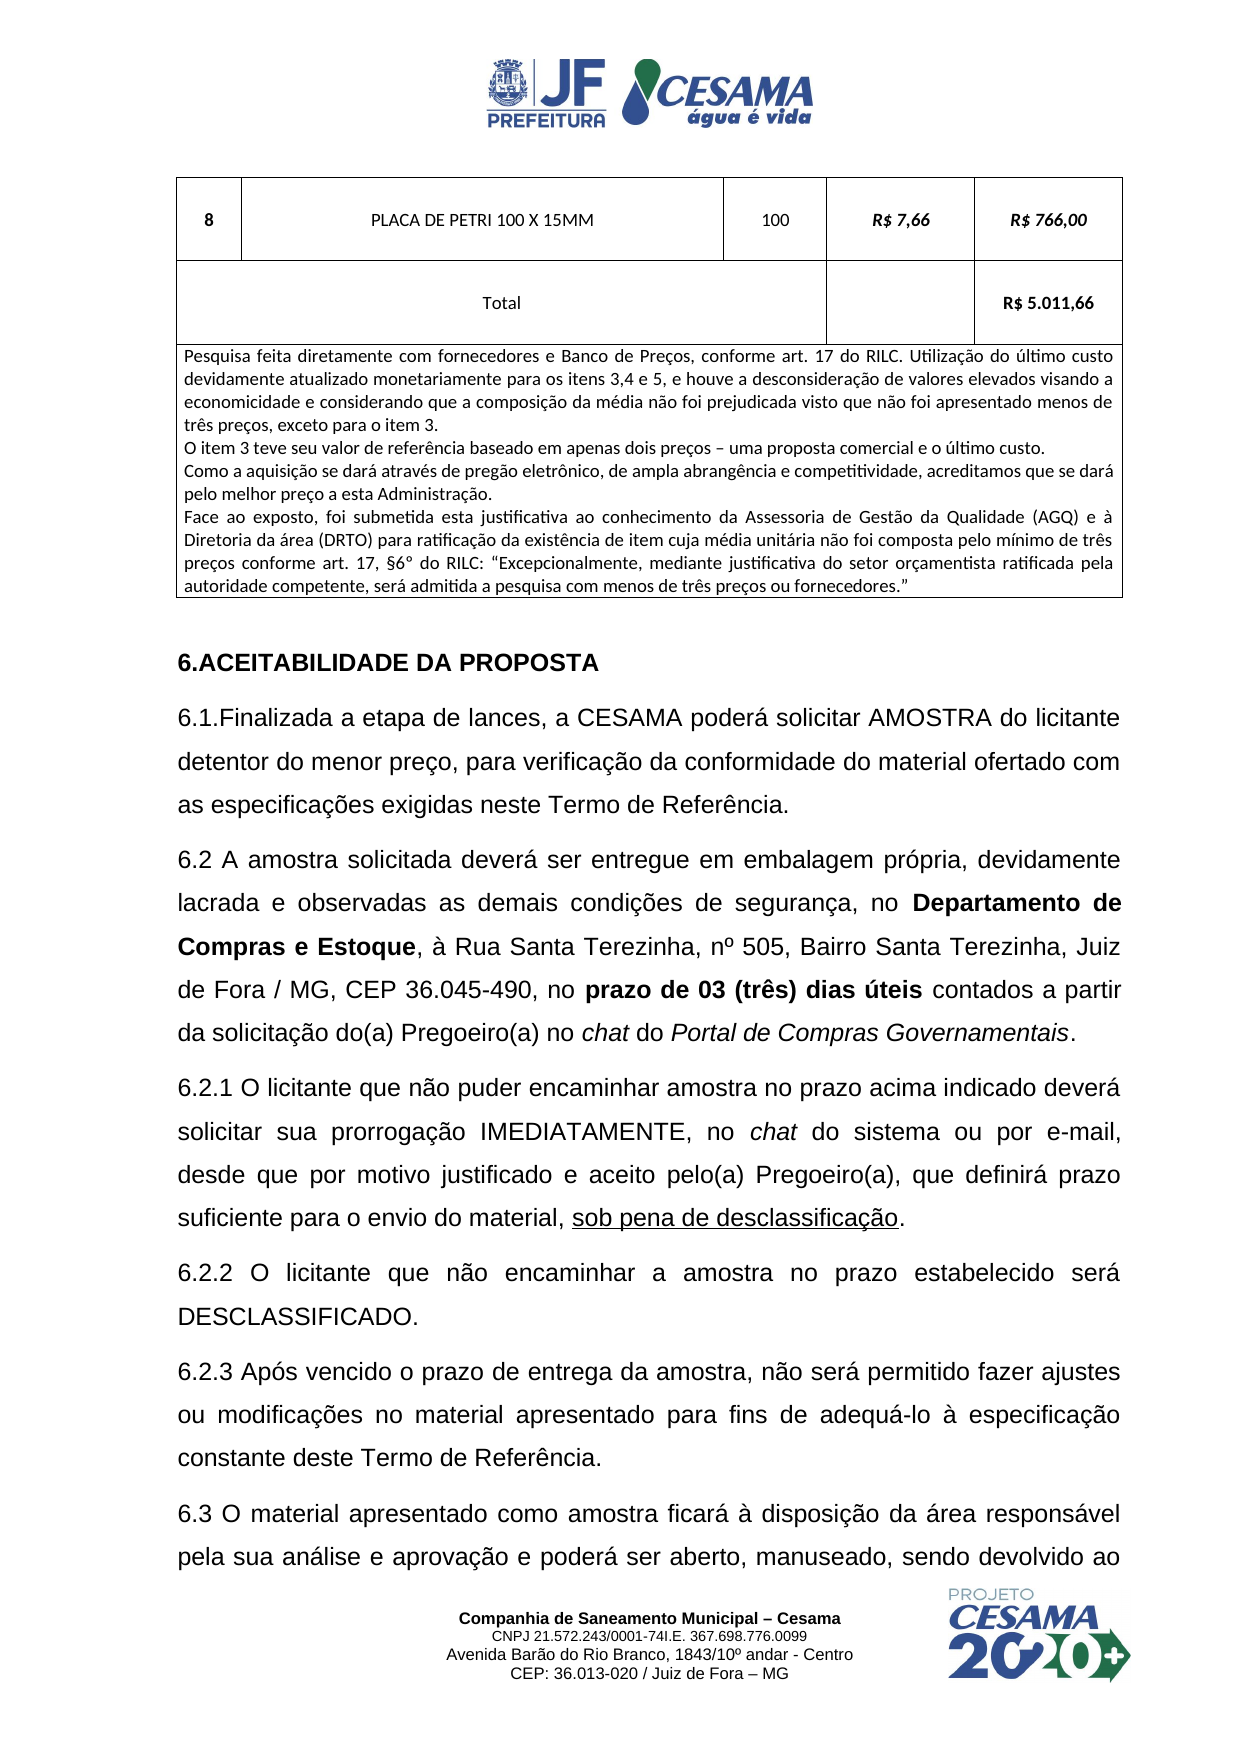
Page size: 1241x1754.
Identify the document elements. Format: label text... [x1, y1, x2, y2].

table_cell R$ 7,66 [827, 178, 974, 260]
table_cell Pesquisa feita diretamente com fornecedores e Banco de Preços, conforme art. 17 do RILC. Utilização do último custo devidamente atualizado monetariamente para os itens 3,4 e 5, e houve a desconsideração de valores elevados visando a economicidade e considerando que a composição da média não foi prejudicada visto que não foi apresentado menos de três preços, exceto para o item 3. O item 3 teve seu valor de referência baseado em apenas dois preços – uma proposta comercial e o último custo. Como a aquisição se dará através de pregão eletrônico, de ampla abrangência e competitividade, acreditamos que se dará pelo melhor preço a esta Administração. Face ao exposto, foi submetida esta justificativa ao conhecimento da Assessoria de Gestão da Qualidade (AGQ) e à Diretoria da área (DRTO) para ratificação da existência de item cuja média unitária não foi composta pelo mínimo de três preços conforme art. 17, §6º do RILC: “Excepcionalmente, mediante justificativa do setor orçamentista ratificada pela autoridade competente, será admitida a pesquisa com menos de três preços ou fornecedores.” [177, 345, 1122, 597]
table_cell [827, 261, 974, 344]
table_cell Total [177, 261, 826, 344]
text 6.1.Finalizada a etapa de lances, a CESAMA poderá solicitar AMOSTRA do licitante detentor do menor preço, para verificação da conformidade do material ofertado com as especificações exigidas neste Termo de Referência. [177, 703, 1122, 818]
table_cell PLACA DE PETRI 100 X 15MM [242, 178, 723, 260]
text 6.2.3 Após vencido o prazo de entrega da amostra, não será permitido fazer ajustes ou modificações no material apresentado para fins de adequá-lo à especificação constante deste Termo de Referência. [177, 1357, 1122, 1472]
text 6.2 A amostra solicitada deverá ser entregue em embalagem própria, devidamente lacrada e observadas as demais condições de segurança, no Departamento de Compras e Estoque, à Rua Santa Terezinha, nº 505, Bairro Santa Terezinha, Juiz de Fora / MG, CEP 36.045-490, no prazo de 03 (três) dias úteis contados a partir da solicitação do(a) Pregoeiro(a) no chat do Portal de Compras Governamentais. [177, 845, 1122, 1047]
table_cell 100 [724, 178, 826, 260]
picture [948, 1588, 1131, 1683]
table_cell 8 [177, 178, 241, 260]
table_cell R$ 5.011,66 [975, 261, 1122, 344]
table_cell R$ 766,00 [975, 178, 1122, 260]
text 6.2.1 O licitante que não puder encaminhar amostra no prazo acima indicado deverá solicitar sua prorrogação IMEDIATAMENTE, no chat do sistema ou por e-mail, desde que por motivo justificado e aceito pelo(a) Pregoeiro(a), que definirá prazo suficiente para o envio do material, sob pena de desclassificação. [177, 1073, 1122, 1232]
picture [486, 59, 813, 128]
text 6.2.2 O licitante que não encaminhar a amostra no prazo estabelecido será DESCLASSIFICADO. [177, 1258, 1122, 1330]
text 6.ACEITABILIDADE DA PROPOSTA [177, 648, 1122, 677]
